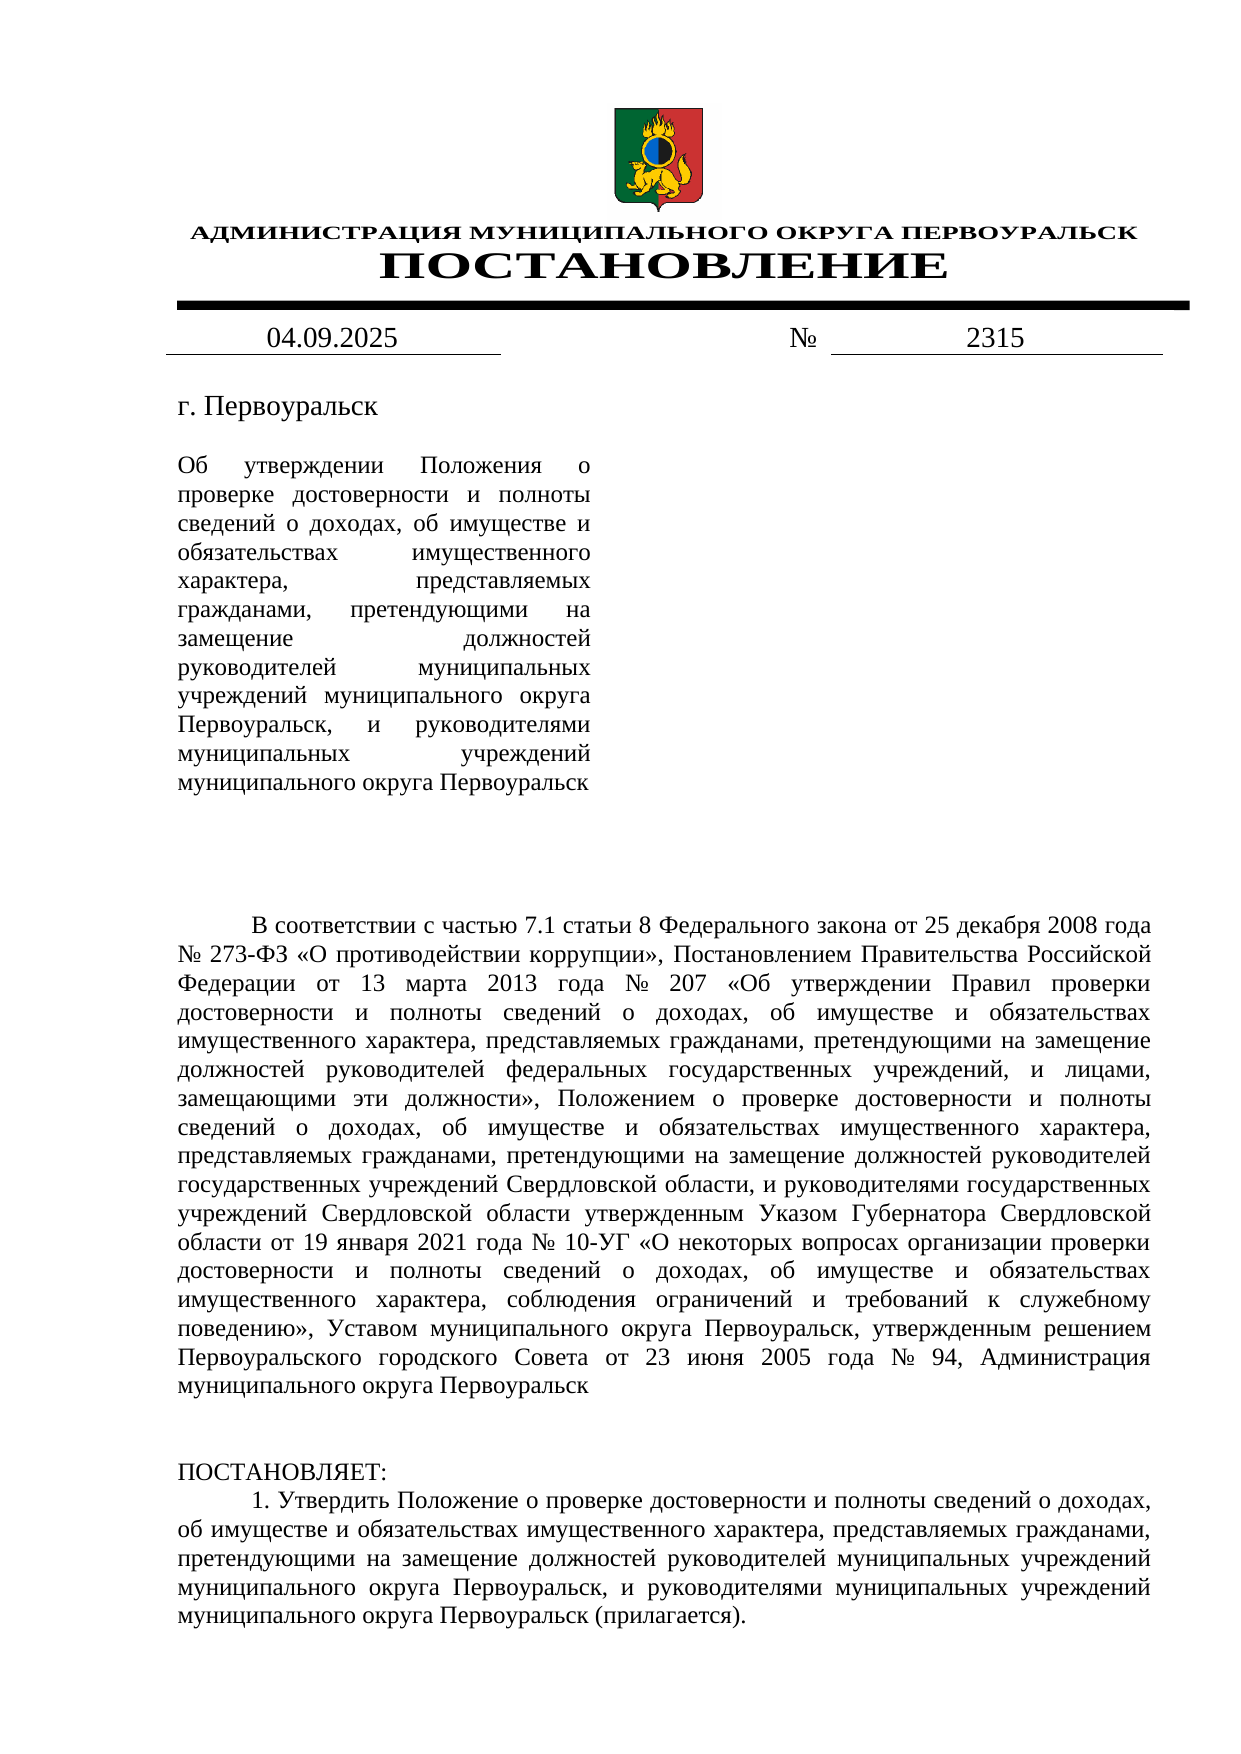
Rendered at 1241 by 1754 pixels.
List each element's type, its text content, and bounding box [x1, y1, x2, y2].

text ПОСТАНОВЛЕНИЕ [177, 244, 1152, 287]
text ПОСТАНОВЛЯЕТ: [177, 1457, 1152, 1486]
text г. Первоуральск [177, 388, 1148, 422]
text Об утверждении Положения о проверке достоверности и полноты сведений о доходах, об имуществе и обязательствах имущественного характера, представляемых гражданами, претендующими на замещение должностей руководителей муниципальных учреждений муниципального округа Первоуральск, и руководителями муниципальных учреждений муниципального округа Первоуральск [177, 451, 591, 796]
picture [606, 103, 723, 223]
table_header 04.09.2025 [166, 309, 501, 354]
text В соответствии с частью 7.1 статьи 8 Федерального закона от 25 декабря 2008 года № 273-ФЗ «О противодействии коррупции», Постановлением Правительства Российской Федерации от 13 марта 2013 года № 207 «Об утверждении Правил проверки достоверности и полноты сведений о доходах, об имуществе и обязательствах имущественного характера, представляемых гражданами, претендующими на замещение должностей руководителей федеральных государственных учреждений, и лицами, замещающими эти должности», Положением о проверке достоверности и полноты сведений о доходах, об имуществе и обязательствах имущественного характера, представляемых гражданами, претендующими на замещение должностей руководителей государственных учреждений Свердловской области, и руководителями государственных учреждений Свердловской области утвержденным Указом Губернатора Свердловской области от 19 января 2021 года № 10-УГ «О некоторых вопросах организации проверки достоверности и полноты сведений о доходах, об имуществе и обязательствах имущественного характера, соблюдения ограничений и требований к служебному поведению», Уставом муниципального округа Первоуральск, утвержденным решением Первоуральского городского Совета от 23 июня 2005 года № 94, Администрация муниципального округа Первоуральск [177, 911, 1152, 1399]
text 1. Утвердить Положение о проверке достоверности и полноты сведений о доходах, об имуществе и обязательствах имущественного характера, представляемых гражданами, претендующими на замещение должностей руководителей муниципальных учреждений муниципального округа Первоуральск, и руководителями муниципальных учреждений муниципального округа Первоуральск (прилагается). [177, 1486, 1152, 1629]
table_header № [501, 310, 831, 354]
table_header 2315 [831, 310, 1163, 354]
text АДМИНИСТРАЦИЯ МУНИЦИПАЛЬНОГО ОКРУГА ПЕРВОУРАЛЬСК [177, 222, 1152, 244]
